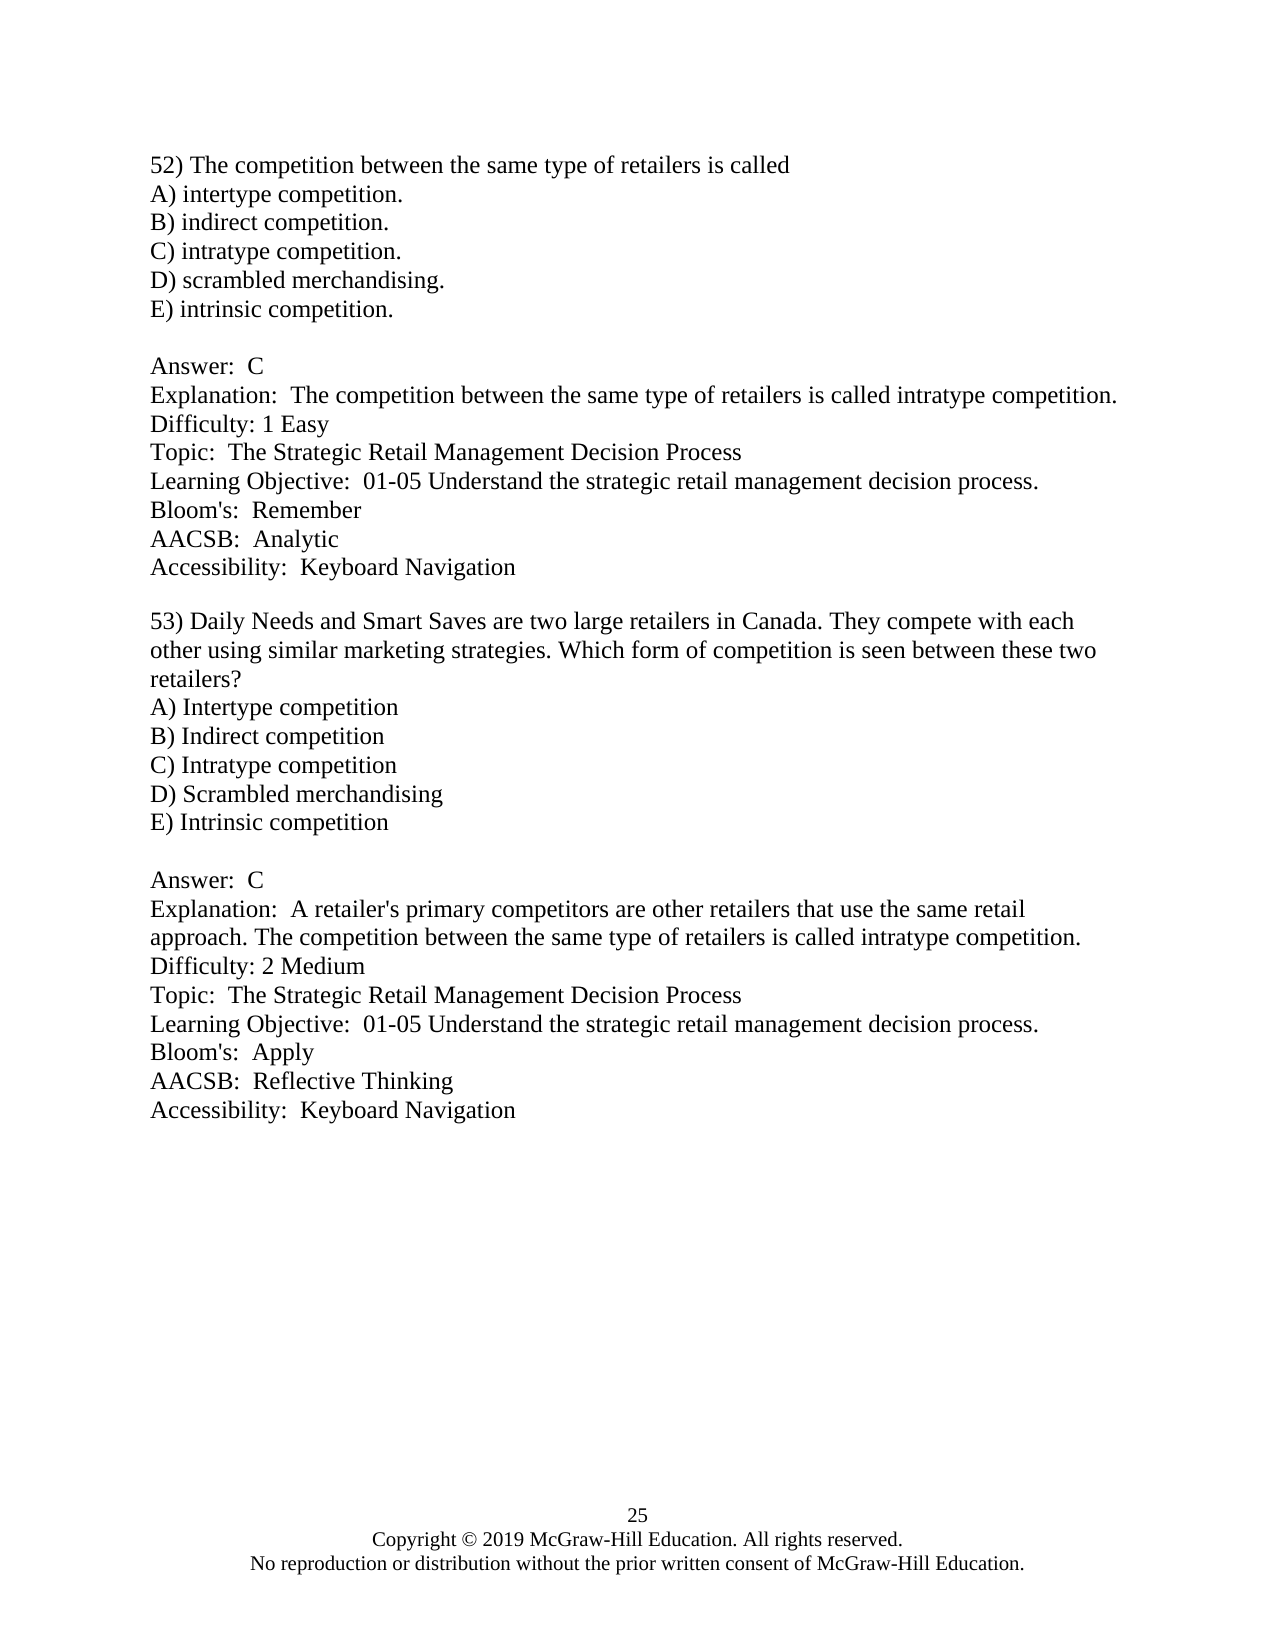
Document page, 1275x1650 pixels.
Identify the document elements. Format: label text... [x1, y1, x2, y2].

text E) intrinsic competition. [150, 294, 1125, 322]
text 52) The competition between the same type of retailers is called [150, 150, 1125, 179]
text Topic: The Strategic Retail Management Decision Process [150, 980, 1125, 1009]
text Bloom's: Remember [150, 495, 1125, 524]
text A) intertype competition. [150, 179, 1125, 207]
text A) Intertype competition [150, 692, 1125, 721]
text Difficulty: 2 Medium [150, 951, 1125, 980]
text Bloom's: Apply [150, 1037, 1125, 1066]
text Answer: C [150, 865, 1125, 894]
text C) intratype competition. [150, 236, 1125, 265]
text E) Intrinsic competition [150, 807, 1125, 836]
text AACSB: Analytic [150, 524, 1125, 552]
text Learning Objective: 01-05 Understand the strategic retail management decision process. [150, 466, 1125, 495]
text Explanation: The competition between the same type of retailers is called intratype competition. [150, 380, 1125, 409]
text B) Indirect competition [150, 721, 1125, 750]
text Accessibility: Keyboard Navigation [150, 1095, 1125, 1124]
text Accessibility: Keyboard Navigation [150, 552, 1125, 581]
text D) scrambled merchandising. [150, 265, 1125, 294]
text Answer: C [150, 351, 1125, 380]
text Difficulty: 1 Easy [150, 409, 1125, 437]
text C) Intratype competition [150, 750, 1125, 779]
text Learning Objective: 01-05 Understand the strategic retail management decision process. [150, 1009, 1125, 1037]
text AACSB: Reflective Thinking [150, 1066, 1125, 1095]
text B) indirect competition. [150, 207, 1125, 236]
text D) Scrambled merchandising [150, 779, 1125, 807]
text Topic: The Strategic Retail Management Decision Process [150, 437, 1125, 466]
text Explanation: A retailer's primary competitors are other retailers that use the same retail approach. The competition between the same type of retailers is called intratype competition. [150, 894, 1125, 951]
text 53) Daily Needs and Smart Saves are two large retailers in Canada. They compete with each other using similar marketing strategies. Which form of competition is seen between these two retailers? [150, 606, 1125, 692]
